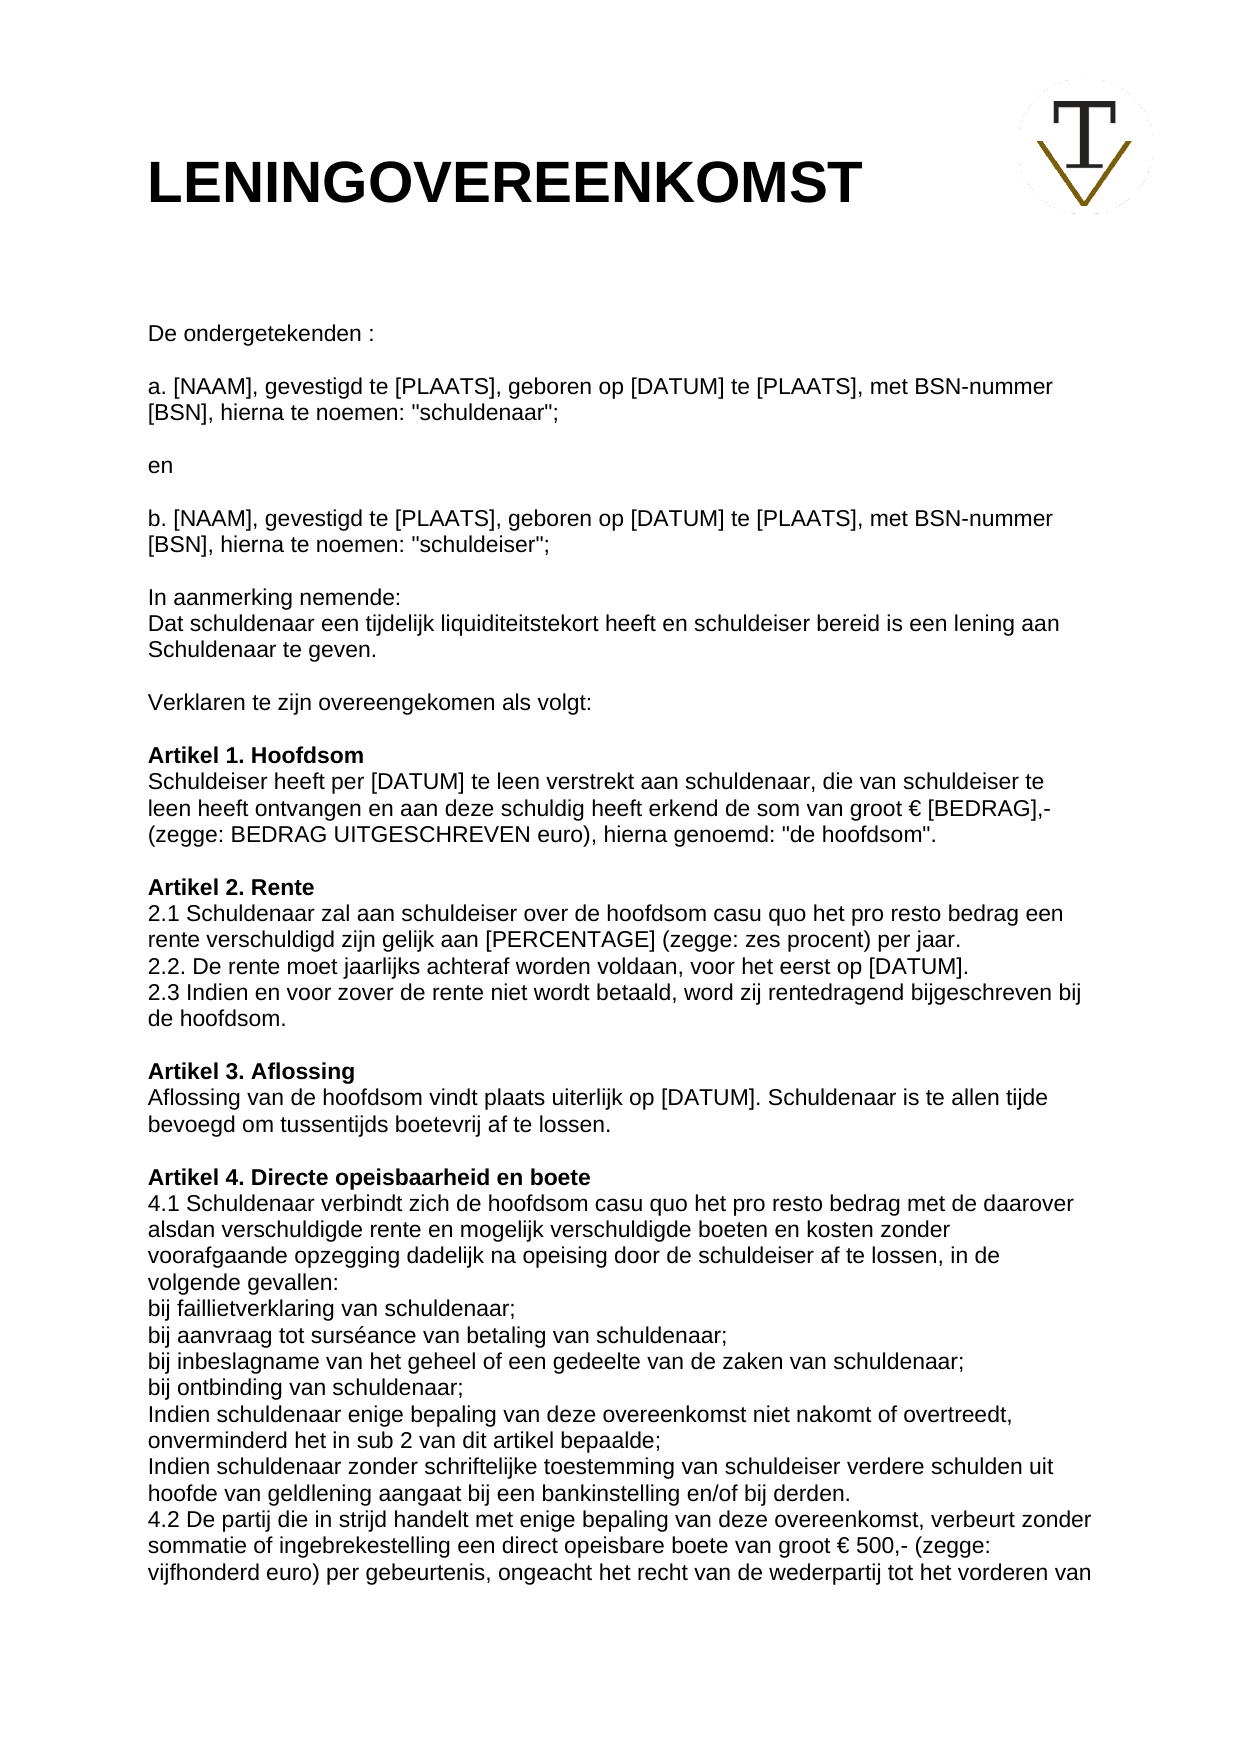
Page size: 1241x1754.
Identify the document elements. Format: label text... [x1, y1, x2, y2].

text Schuldeiser heeft per [DATUM] te leen verstrekt aan schuldenaar, die van schuldeiser te leen heeft ontvangen en aan deze schuldig heeft erkend de som van groot € [BEDRAG],- (zegge: BEDRAG UITGESCHREVEN euro), hierna genoemd: "de hoofdsom". [148, 768, 1093, 847]
text Verklaren te zijn overeengekomen als volgt: [148, 689, 1093, 715]
text Indien schuldenaar zonder schriftelijke toestemming van schuldeiser verdere schulden uit hoofde van geldlening aangaat bij een bankinstelling en/of bij derden. [148, 1453, 1093, 1506]
text b. [NAAM], gevestigd te [PLAATS], geboren op [DATUM] te [PLAATS], met BSN-nummer [BSN], hierna te noemen: "schuldeiser"; [148, 504, 1093, 557]
text De ondergetekenden : [148, 320, 1093, 346]
text 4.1 Schuldenaar verbindt zich de hoofdsom casu quo het pro resto bedrag met de daarover alsdan verschuldigde rente en mogelijk verschuldigde boeten en kosten zonder voorafgaande opzegging dadelijk na opeising door de schuldeiser af te lossen, in de volgende gevallen: [148, 1190, 1093, 1295]
text bij ontbinding van schuldenaar; [148, 1374, 1093, 1401]
picture [1017, 78, 1153, 214]
text bij aanvraag tot surséance van betaling van schuldenaar; [148, 1322, 1093, 1348]
text Artikel 3. Aflossing [148, 1058, 1093, 1084]
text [148, 1506, 1093, 1585]
text Aflossing van de hoofdsom vindt plaats uiterlijk op [DATUM]. Schuldenaar is te allen tijde bevoegd om tussentijds boetevrij af te lossen. [148, 1084, 1093, 1137]
text 2.1 Schuldenaar zal aan schuldeiser over de hoofdsom casu quo het pro resto bedrag een rente verschuldigd zijn gelijk aan [PERCENTAGE] (zegge: zes procent) per jaar. [148, 900, 1093, 953]
text Artikel 1. Hoofdsom [148, 742, 1093, 768]
text Dat schuldenaar een tijdelijk liquiditeitstekort heeft en schuldeiser bereid is een lening aan Schuldenaar te geven. [148, 610, 1093, 663]
text bij faillietverklaring van schuldenaar; [148, 1295, 1093, 1322]
text 2.3 Indien en voor zover de rente niet wordt betaald, word zij rentedragend bijgeschreven bij de hoofdsom. [148, 979, 1093, 1032]
text 2.2. De rente moet jaarlijks achteraf worden voldaan, voor het eerst op [DATUM]. [148, 953, 1093, 979]
text bij inbeslagname van het geheel of een gedeelte van de zaken van schuldenaar; [148, 1348, 1093, 1374]
text LENINGOVEREENKOMST [148, 148, 1093, 215]
text en [148, 452, 1093, 478]
text Artikel 4. Directe opeisbaarheid en boete [148, 1163, 1093, 1190]
text Artikel 2. Rente [148, 873, 1093, 900]
text a. [NAAM], gevestigd te [PLAATS], geboren op [DATUM] te [PLAATS], met BSN-nummer [BSN], hierna te noemen: "schuldenaar"; [148, 373, 1093, 426]
text In aanmerking nemende: [148, 584, 1093, 610]
text Indien schuldenaar enige bepaling van deze overeenkomst niet nakomt of overtreedt, onverminderd het in sub 2 van dit artikel bepaalde; [148, 1401, 1093, 1453]
